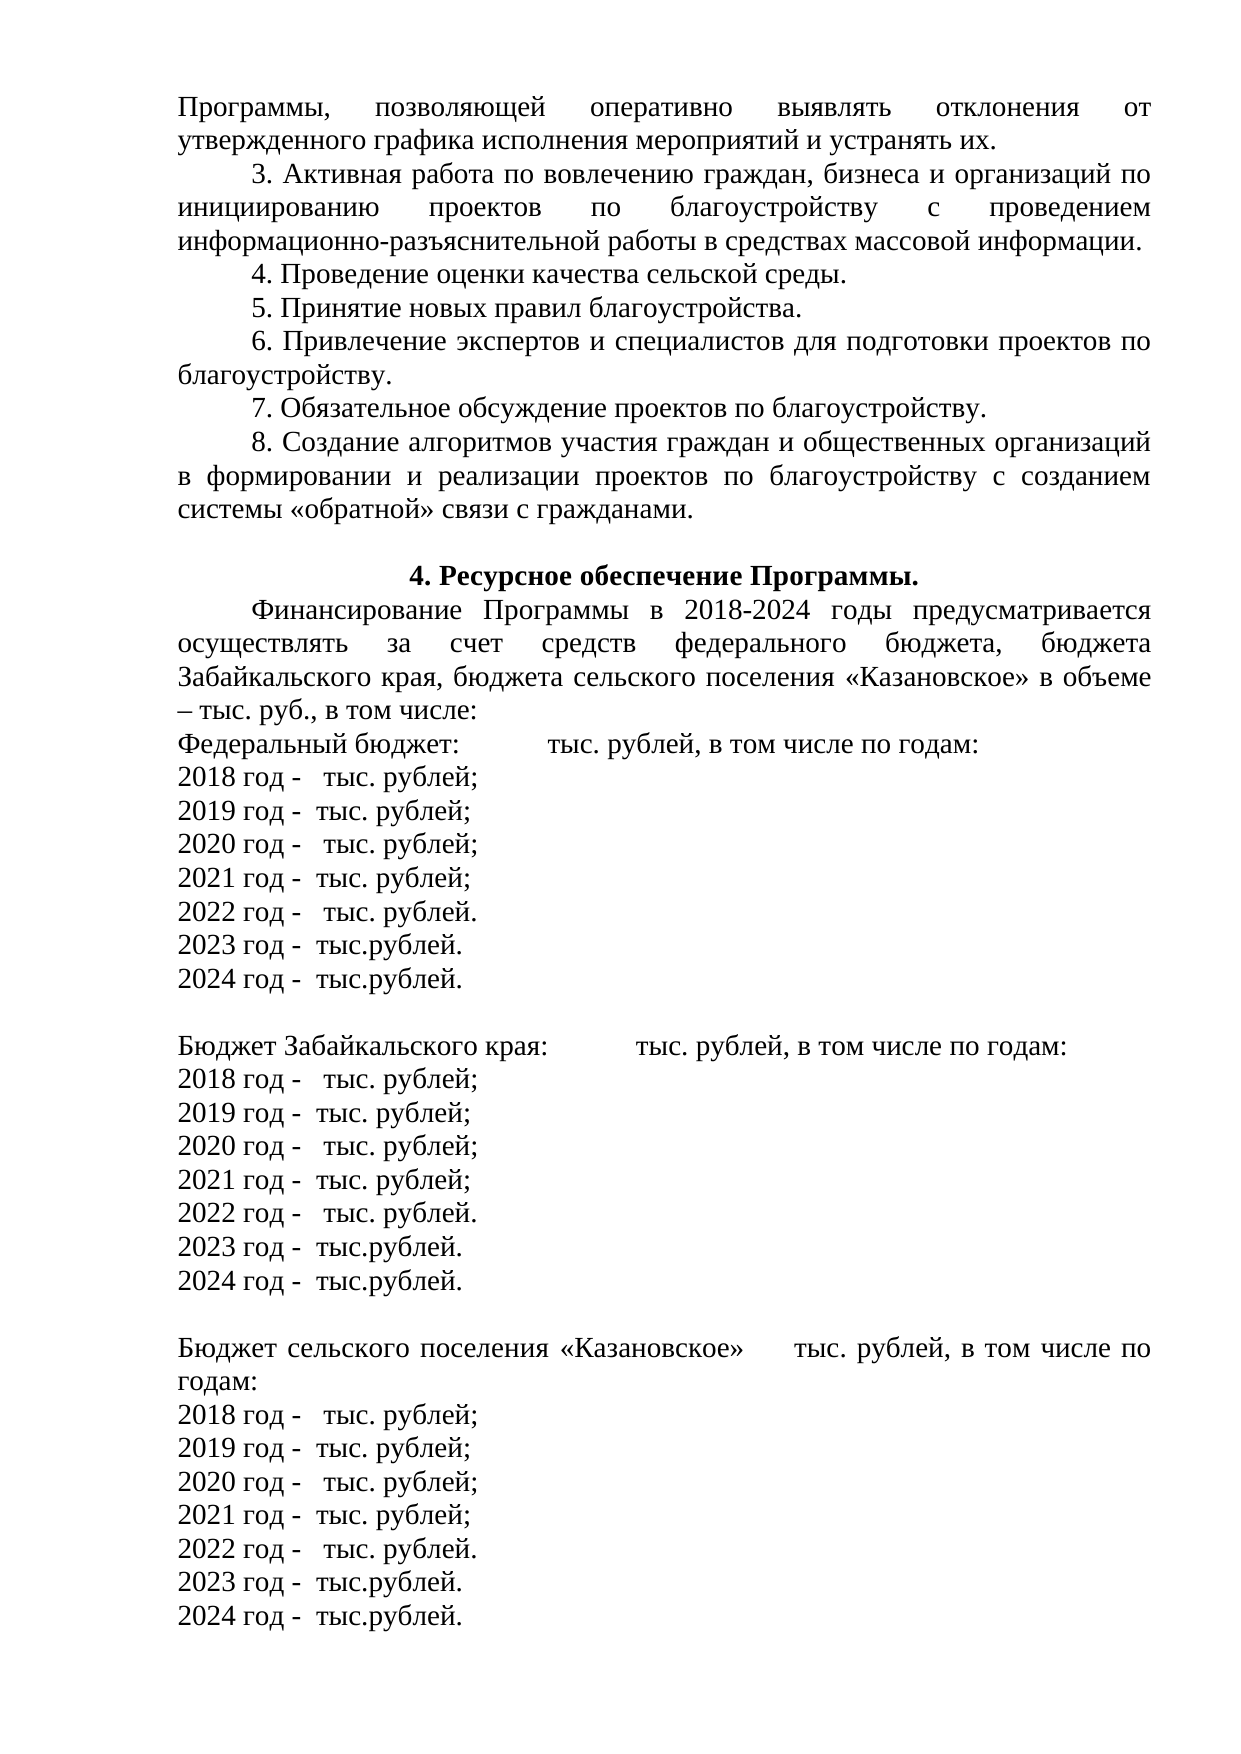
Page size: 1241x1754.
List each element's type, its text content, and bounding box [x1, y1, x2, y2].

text 2021 год - тыс. рублей; [177, 1497, 1152, 1531]
text 2024 год - тыс.рублей. [177, 961, 1152, 994]
text 2018 год - тыс. рублей; [177, 1061, 1152, 1095]
text 2023 год - тыс.рублей. [177, 1229, 1152, 1263]
text 2024 год - тыс.рублей. [177, 1263, 1152, 1296]
text 2020 год - тыс. рублей; [177, 827, 1152, 860]
text 2021 год - тыс. рублей; [177, 860, 1152, 894]
text 2022 год - тыс. рублей. [177, 894, 1152, 927]
text 2019 год - тыс. рублей; [177, 1095, 1152, 1128]
text 5. Принятие новых правил благоустройства. [177, 290, 1152, 323]
text 4. Ресурсное обеспечение Программы. [177, 558, 1152, 592]
text 4. Проведение оценки качества сельской среды. [177, 256, 1152, 290]
text 2019 год - тыс. рублей; [177, 1430, 1152, 1464]
text Бюджет сельского поселения «Казановское» тыс. рублей, в том числе по годам: [177, 1330, 1152, 1397]
text 2020 год - тыс. рублей; [177, 1464, 1152, 1497]
text 2022 год - тыс. рублей. [177, 1531, 1152, 1564]
text 2023 год - тыс.рублей. [177, 927, 1152, 961]
text 2018 год - тыс. рублей; [177, 759, 1152, 793]
text 2018 год - тыс. рублей; [177, 1397, 1152, 1430]
text Бюджет Забайкальского края: тыс. рублей, в том числе по годам: [177, 1028, 1152, 1061]
text 2021 год - тыс. рублей; [177, 1162, 1152, 1196]
text 2022 год - тыс. рублей. [177, 1196, 1152, 1229]
text 2024 год - тыс.рублей. [177, 1598, 1152, 1632]
text 3. Активная работа по вовлечению граждан, бизнеса и организаций по инициированию проектов по благоустройству с проведением информационно-разъяснительной работы в средствах массовой информации. [177, 156, 1152, 256]
text Финансирование Программы в 2018-2024 годы предусматривается осуществлять за счет средств федерального бюджета, бюджета Забайкальского края, бюджета сельского поселения «Казановское» в объеме – тыс. руб., в том числе: [177, 592, 1152, 726]
text 2020 год - тыс. рублей; [177, 1128, 1152, 1162]
text 2019 год - тыс. рублей; [177, 793, 1152, 827]
text Федеральный бюджет: тыс. рублей, в том числе по годам: [177, 726, 1152, 759]
text 7. Обязательное обсуждение проектов по благоустройству. [177, 391, 1152, 424]
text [177, 89, 1152, 156]
text 2023 год - тыс.рублей. [177, 1564, 1152, 1598]
text 8. Создание алгоритмов участия граждан и общественных организаций в формировании и реализации проектов по благоустройству с созданием системы «обратной» связи с гражданами. [177, 424, 1152, 525]
text 6. Привлечение экспертов и специалистов для подготовки проектов по благоустройству. [177, 323, 1152, 391]
